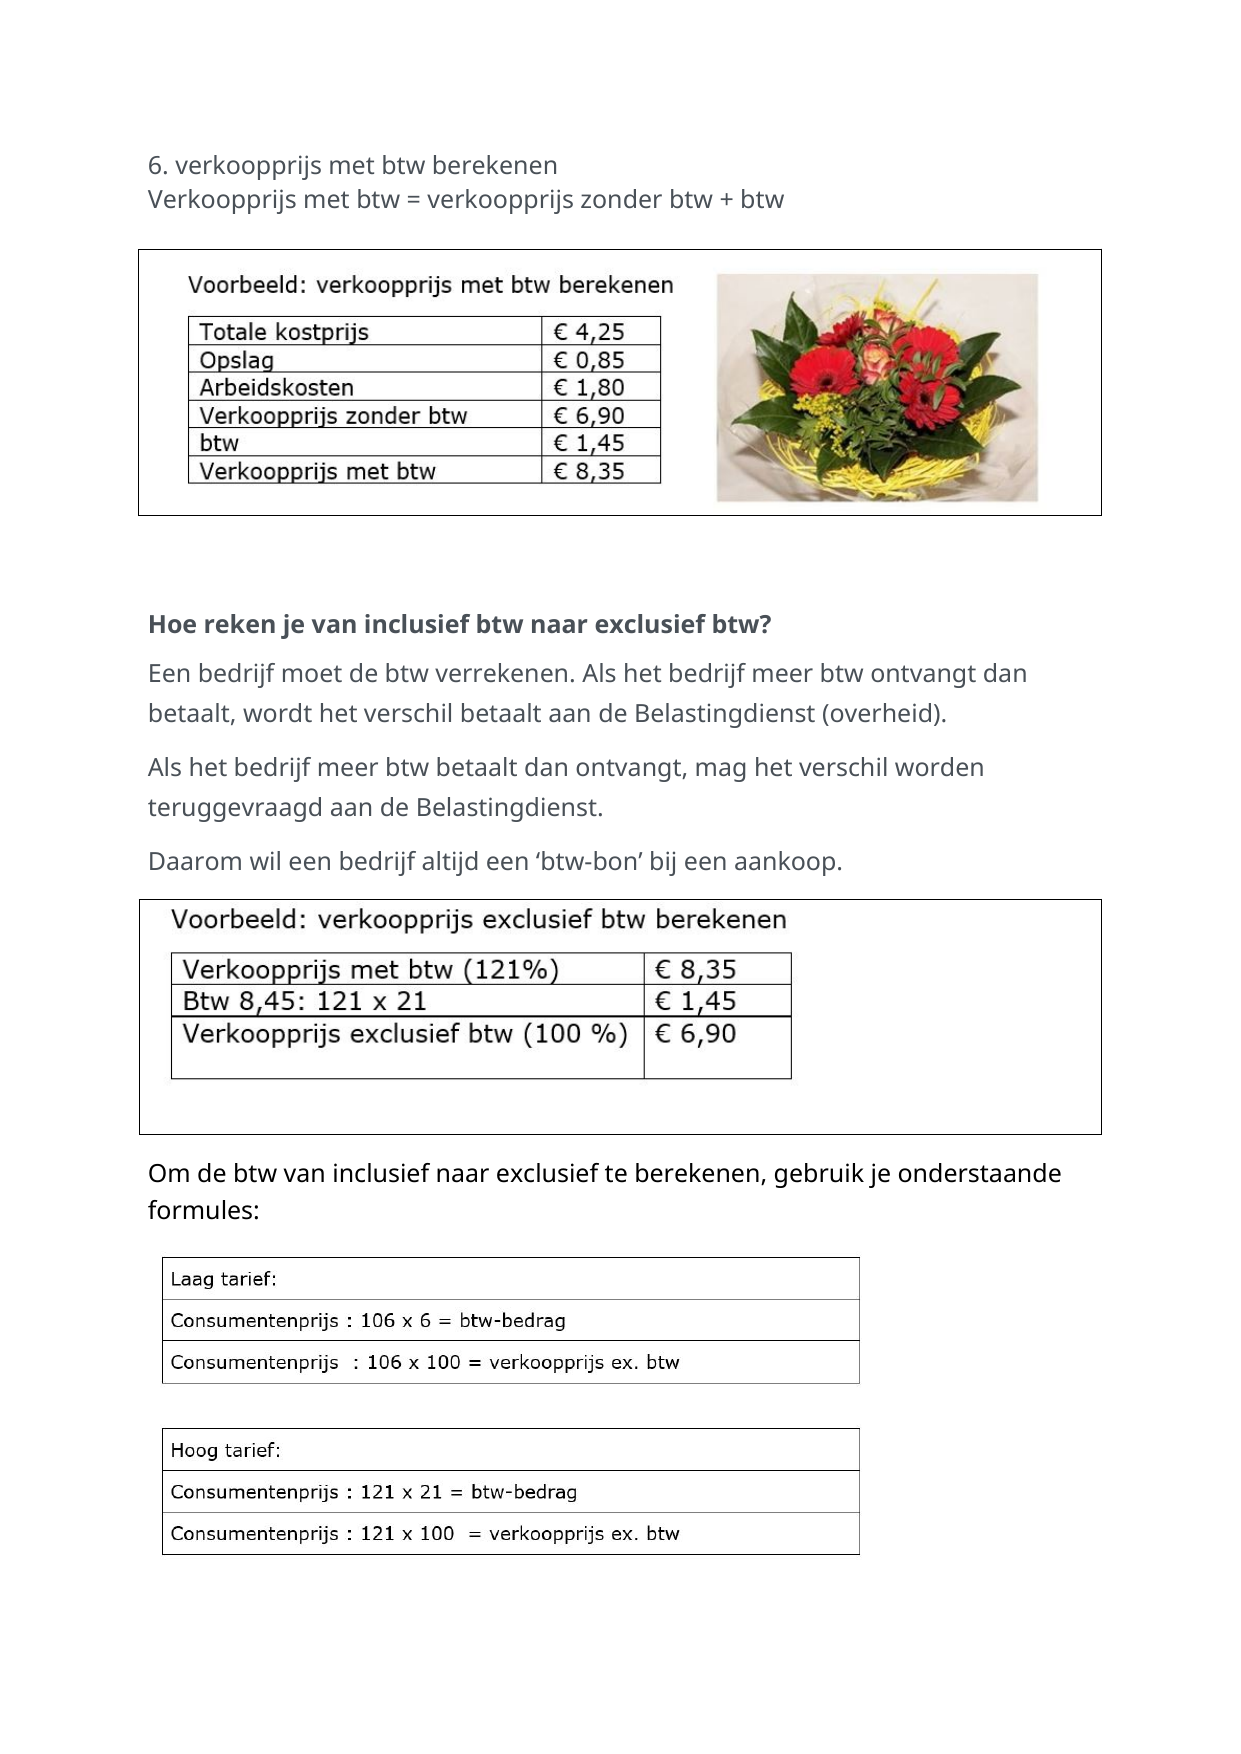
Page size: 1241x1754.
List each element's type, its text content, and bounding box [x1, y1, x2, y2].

text Als het bedrijf meer btw betaalt dan ontvangt, mag het verschil worden teruggevraagd aan de Belastingdienst. [148, 750, 1093, 823]
text Verkoopprijs met btw = verkoopprijs zonder btw + btw [148, 182, 1093, 216]
text Een bedrijf moet de btw verrekenen. Als het bedrijf meer btw ontvangt dan betaalt, wordt het verschil betaalt aan de Belastingdienst (overheid). [148, 656, 1093, 729]
picture [163, 251, 1077, 514]
text Om de btw van inclusief naar exclusief te berekenen, gebruik je onderstaande formules: [148, 1156, 1093, 1226]
text Daarom wil een bedrijf altijd een ‘btw-bon’ bij een aankoop. [148, 844, 1093, 878]
text 6. verkoopprijs met btw berekenen [148, 148, 1093, 182]
text Hoe reken je van inclusief btw naar exclusief btw? [148, 591, 1093, 641]
picture [147, 901, 818, 1094]
picture [147, 1245, 880, 1573]
